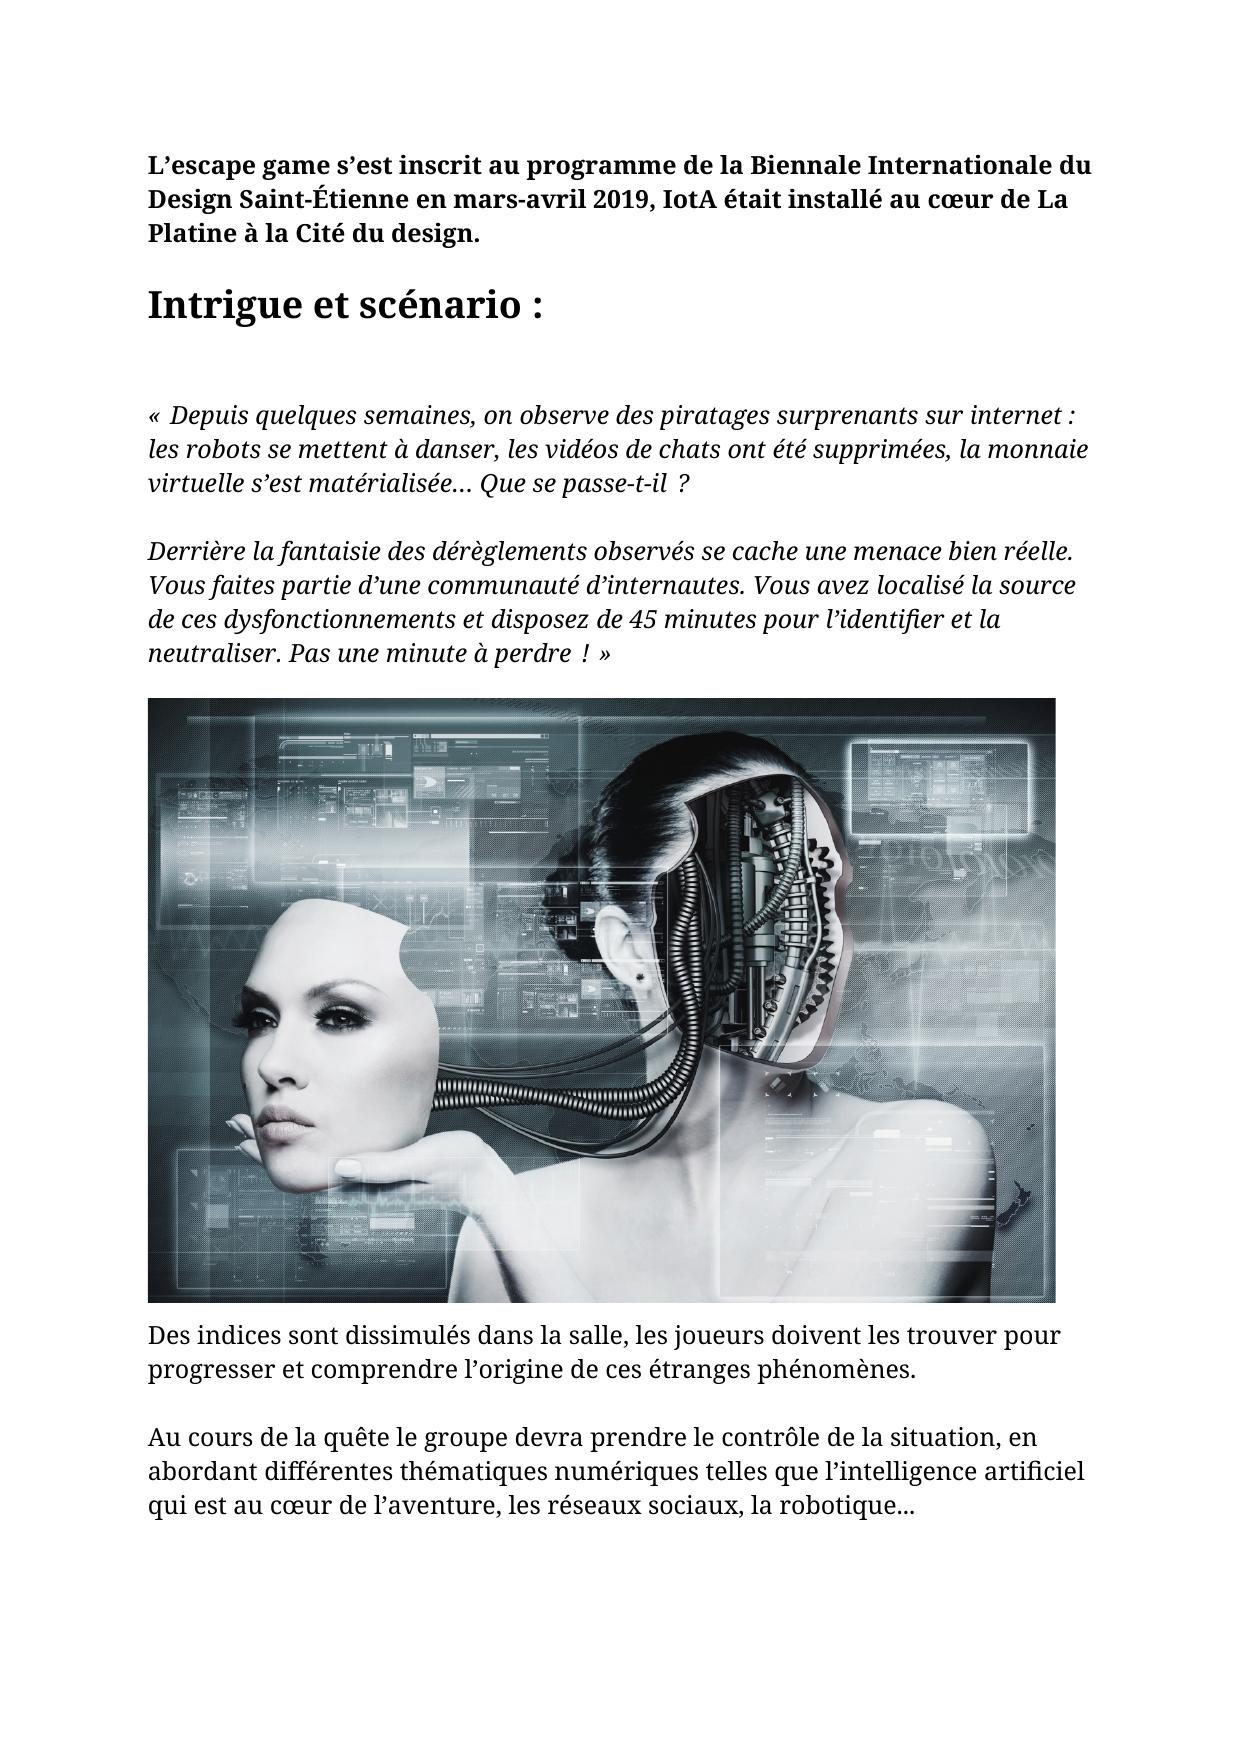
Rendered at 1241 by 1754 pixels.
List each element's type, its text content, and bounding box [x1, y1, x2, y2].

text L’escape game s’est inscrit au programme de la Biennale Internationale du Design Saint-Étienne en mars-avril 2019, IotA était installé au cœur de La Platine à la Cité du design. [148, 148, 1093, 250]
picture [147, 698, 1055, 1303]
text Au cours de la quête le groupe devra prendre le contrôle de la situation, en abordant différentes thématiques numériques telles que l’intelligence artificiel qui est au cœur de l’aventure, les réseaux sociaux, la robotique... [148, 1419, 1093, 1522]
text Intrigue et scénario : [148, 278, 1093, 329]
text Derrière la fantaisie des dérèglements observés se cache une menace bien réelle. Vous faites partie d’une communauté d’internautes. Vous avez localisé la source de ces dysfonctionnements et disposez de 45 minutes pour l’identifier et la neutraliser. Pas une minute à perdre ! » [148, 500, 1093, 670]
text « Depuis quelques semaines, on observe des piratages surprenants sur internet : les robots se mettent à danser, les vidéos de chats ont été supprimées, la monnaie virtuelle s’est matérialisée… Que se passe-t-il ? [148, 398, 1093, 500]
